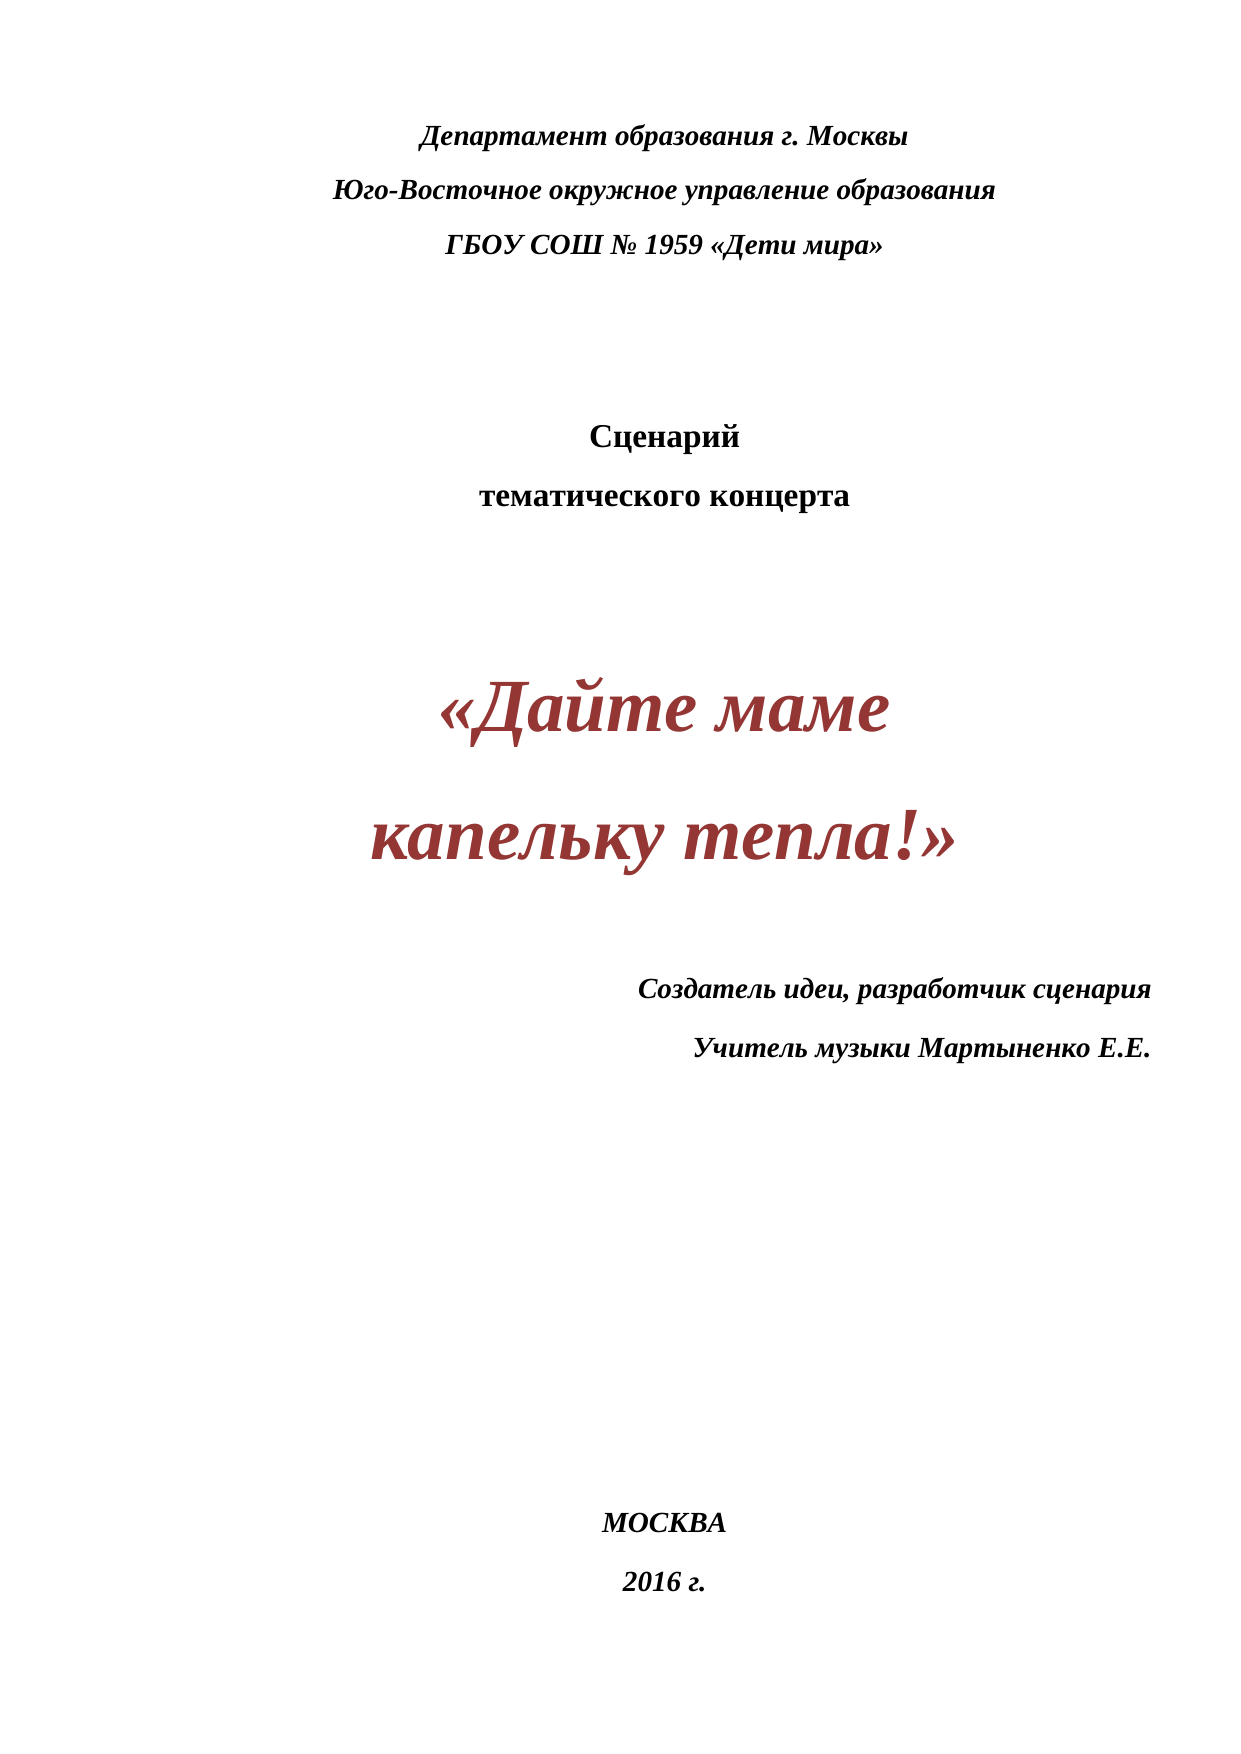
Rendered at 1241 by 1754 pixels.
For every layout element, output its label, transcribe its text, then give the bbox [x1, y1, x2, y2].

text Создатель идеи, разработчик сценария [177, 971, 1152, 1004]
text Юго-Восточное окружное управление образования [177, 172, 1152, 206]
text капельку тепла!» [177, 789, 1152, 876]
text Учитель музыки Мартыненко Е.Е. [177, 1030, 1152, 1064]
text ГБОУ СОШ № 1959 «Дети мира» [177, 227, 1152, 260]
text тематического концерта [177, 475, 1152, 513]
text МОСКВА [177, 1505, 1152, 1539]
text 2016 г. [177, 1564, 1152, 1598]
text «Дайте маме [177, 661, 1152, 747]
text Сценарий [177, 416, 1152, 454]
text Департамент образования г. Москвы [177, 118, 1152, 152]
